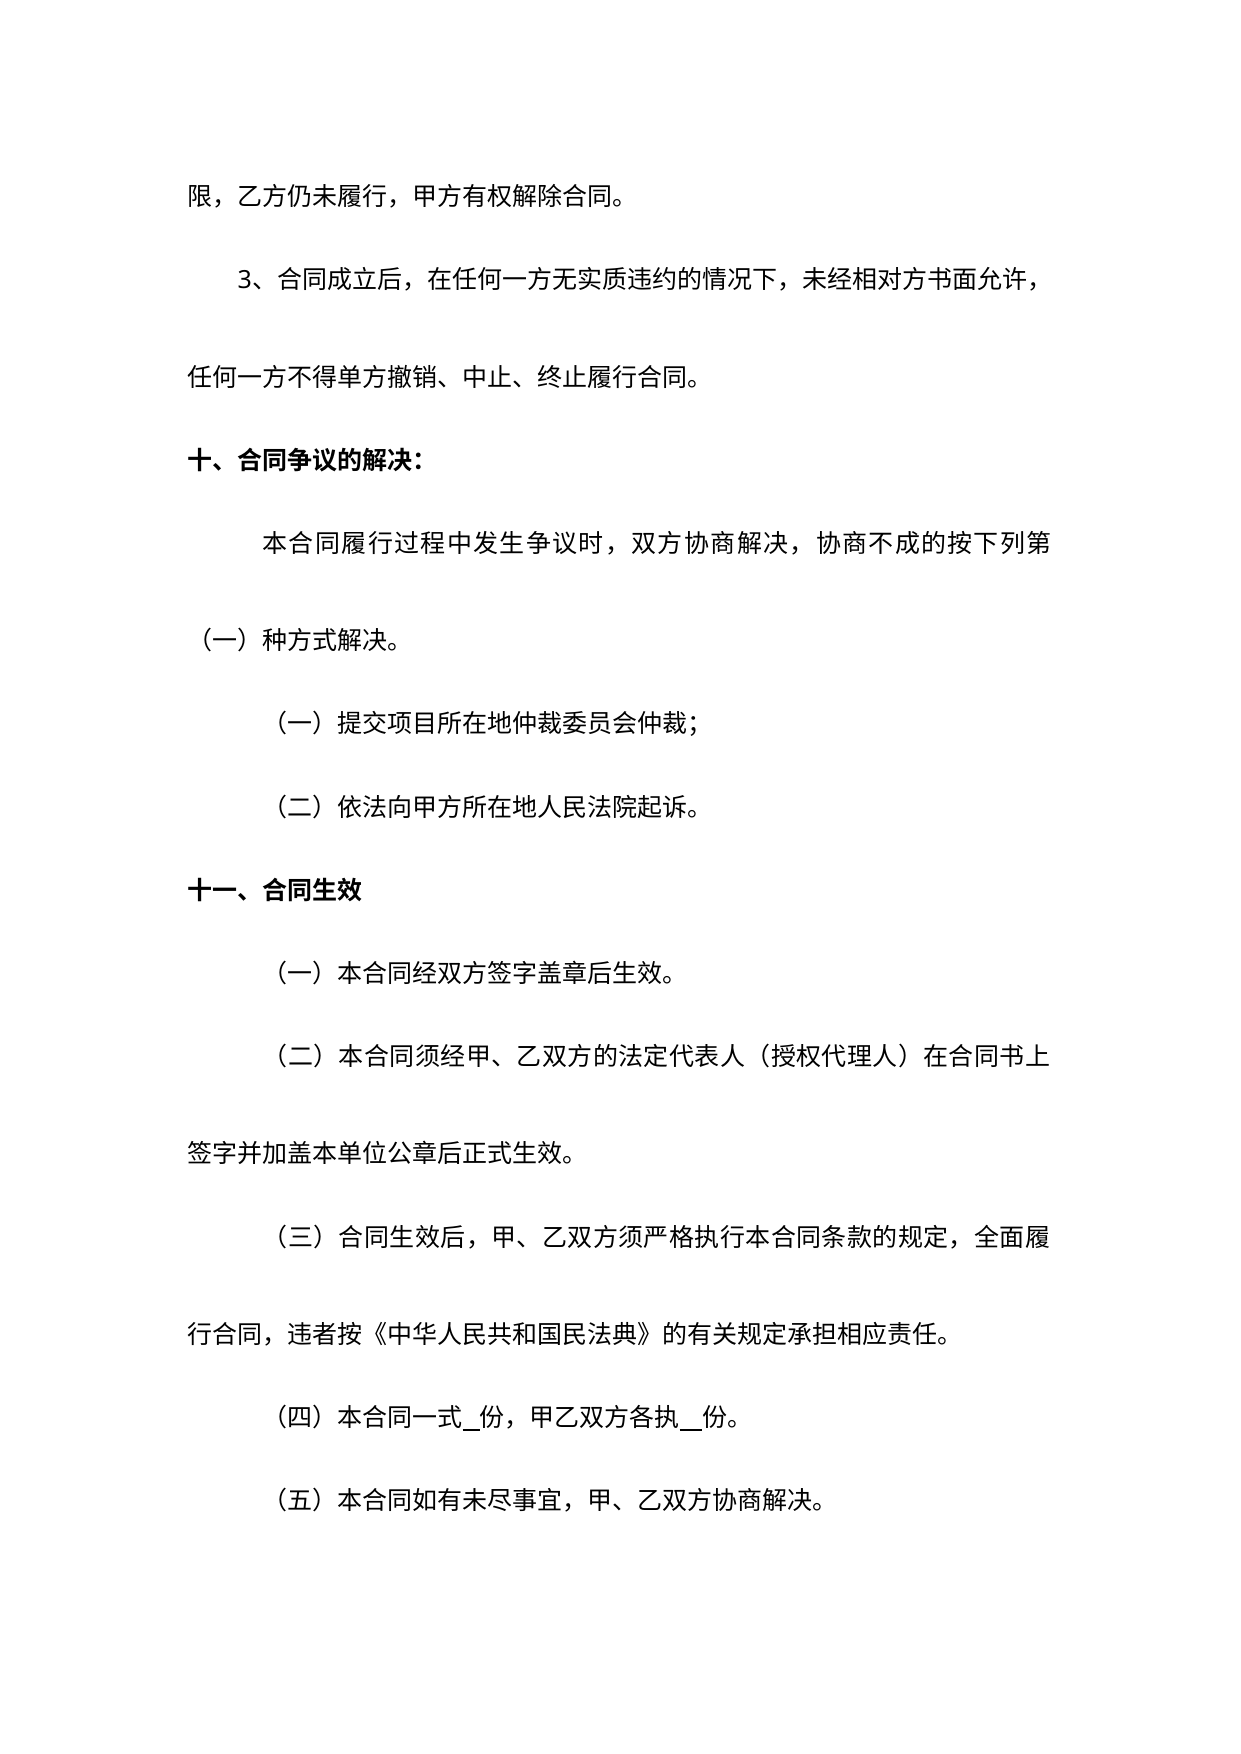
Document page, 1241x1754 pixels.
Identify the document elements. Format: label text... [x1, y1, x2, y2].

text 十、合同争议的解决： [187, 426, 1053, 491]
text （一）提交项目所在地仲裁委员会仲裁； [187, 689, 1053, 754]
text （一）本合同经双方签字盖章后生效。 [187, 939, 1053, 1004]
text 十一、合同生效 [187, 856, 1053, 921]
text （五）本合同如有未尽事宜，甲、乙双方协商解决。 [187, 1466, 1053, 1531]
text （二）依法向甲方所在地人民法院起诉。 [187, 773, 1053, 838]
text 3、合同成立后，在任何一方无实质违约的情况下，未经相对方书面允许，任何一方不得单方撤销、中止、终止履行合同。 [187, 245, 1053, 408]
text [187, 162, 1053, 227]
text （三）合同生效后，甲、乙双方须严格执行本合同条款的规定，全面履行合同，违者按《中华人民共和国民法典》的有关规定承担相应责任。 [187, 1203, 1053, 1365]
text （四）本合同一式 份，甲乙双方各执 份。 [187, 1383, 1053, 1448]
text 本合同履行过程中发生争议时，双方协商解决，协商不成的按下列第（一）种方式解决。 [187, 509, 1053, 671]
text （二）本合同须经甲、乙双方的法定代表人（授权代理人）在合同书上签字并加盖本单位公章后正式生效。 [187, 1022, 1053, 1184]
